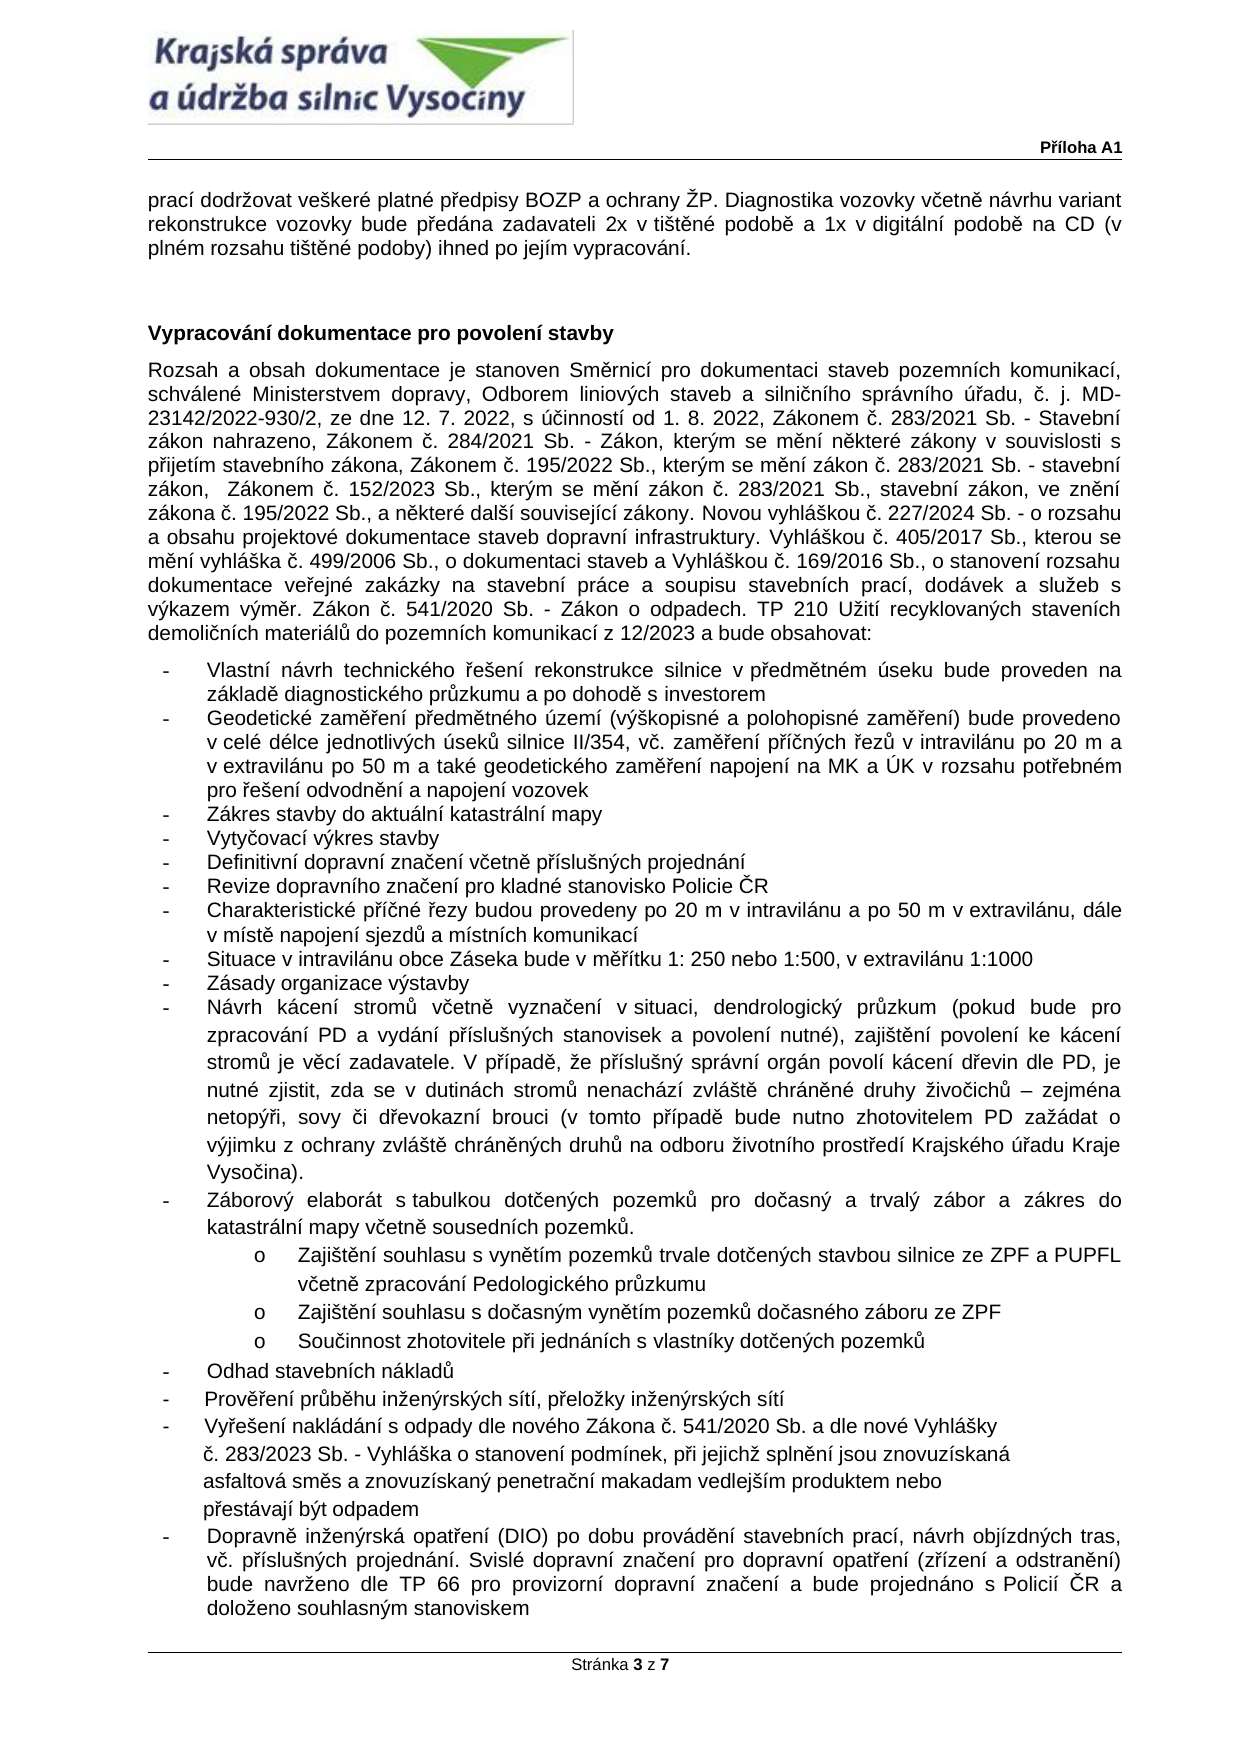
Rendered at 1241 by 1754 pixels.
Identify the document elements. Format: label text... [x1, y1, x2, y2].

list Vlastní návrh technického řešení rekonstrukce silnice v předmětném úseku bude proveden na základě diagnostického průzkumu a po dohodě s investorem [162, 657, 1122, 706]
list Zajištění souhlasu s vynětím pozemků trvale dotčených stavbou silnice ze ZPF a PUPFL včetně zpracování Pedologického průzkumu [253, 1243, 1122, 1296]
list Odhad stavebních nákladů [162, 1359, 1122, 1383]
list Geodetické zaměření předmětného území (výškopisné a polohopisné zaměření) bude provedeno v celé délce jednotlivých úseků silnice II/354, vč. zaměření příčných řezů v intravilánu po 20 m a v extravilánu po 50 m a také geodetického zaměření napojení na MK a ÚK v rozsahu potřebném pro řešení odvodnění a napojení vozovek [162, 706, 1122, 802]
list Revize dopravního značení pro kladné stanovisko Policie ČR [162, 874, 1122, 898]
list Návrh kácení stromů včetně vyznačení v situaci, dendrologický průzkum (pokud bude pro zpracování PD a vydání příslušných stanovisek a povolení nutné), zajištění povolení ke kácení stromů je věcí zadavatele. V případě, že příslušný správní orgán povolí kácení dřevin dle PD, je nutné zjistit, zda se v dutinách stromů nenachází zvláště chráněné druhy živočichů – zejména netopýři, sovy či dřevokazní brouci (v tomto případě bude nutno zhotovitelem PD zažádat o výjimku z ochrany zvláště chráněných druhů na odboru životního prostředí Krajského úřadu Kraje Vysočina). [162, 995, 1122, 1184]
text - Prověření průběhu inženýrských sítí, přeložky inženýrských sítí [162, 1387, 1122, 1411]
text Rozsah a obsah dokumentace je stanoven Směrnicí pro dokumentaci staveb pozemních komunikací, schválené Ministerstvem dopravy, Odborem liniových staveb a silničního správního úřadu, č. j. MD-23142/2022-930/2, ze dne 12. 7. 2022, s účinností od 1. 8. 2022, Zákonem č. 283/2021 Sb. - Stavební zákon nahrazeno, Zákonem č. 284/2021 Sb. - Zákon, kterým se mění některé zákony v souvislosti s přijetím stavebního zákona, Zákonem č. 195/2022 Sb., kterým se mění zákon č. 283/2021 Sb. - stavební zákon, Zákonem č. 152/2023 Sb., kterým se mění zákon č. 283/2021 Sb., stavební zákon, ve znění zákona č. 195/2022 Sb., a některé další související zákony. Novou vyhláškou č. 227/2024 Sb. - o rozsahu a obsahu projektové dokumentace staveb dopravní infrastruktury. Vyhláškou č. 405/2017 Sb., kterou se mění vyhláška č. 499/2006 Sb., o dokumentaci staveb a Vyhláškou č. 169/2016 Sb., o stanovení rozsahu dokumentace veřejné zakázky na stavební práce a soupisu stavebních prací, dodávek a služeb s výkazem výměr. Zákon č. 541/2020 Sb. - Zákon o odpadech. TP 210 Užití recyklovaných staveních demoličních materiálů do pozemních komunikací z 12/2023 a bude obsahovat: [148, 357, 1122, 645]
text asfaltová směs a znovuzískaný penetrační makadam vedlejším produktem nebo [162, 1469, 1122, 1493]
text Vypracování dokumentace pro povolení stavby [148, 321, 1122, 345]
text přestávají být odpadem [162, 1497, 1122, 1521]
list Definitivní dopravní značení včetně příslušných projednání [162, 850, 1122, 874]
list Charakteristické příčné řezy budou provedeny po 20 m v intravilánu a po 50 m v extravilánu, dále v místě napojení sjezdů a místních komunikací [162, 898, 1122, 946]
list Dopravně inženýrská opatření (DIO) po dobu provádění stavebních prací, návrh objízdných tras, vč. příslušných projednání. Svislé dopravní značení pro dopravní opatření (zřízení a odstranění) bude navrženo dle TP 66 pro provizorní dopravní značení a bude projednáno s Policií ČR a doloženo souhlasným stanoviskem [162, 1524, 1122, 1620]
list Zásady organizace výstavby [162, 971, 1122, 995]
list Záborový elaborát s tabulkou dotčených pozemků pro dočasný a trvalý zábor a zákres do katastrální mapy včetně sousedních pozemků. [162, 1187, 1122, 1239]
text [148, 188, 1122, 259]
list Zajištění souhlasu s dočasným vynětím pozemků dočasného záboru ze ZPF [253, 1299, 1122, 1325]
list Vytyčovací výkres stavby [162, 826, 1122, 850]
list Zákres stavby do aktuální katastrální mapy [162, 802, 1122, 826]
text - Vyřešení nakládání s odpady dle nového Zákona č. 541/2020 Sb. a dle nové Vyhlášky [162, 1414, 1122, 1438]
text č. 283/2023 Sb. - Vyhláška o stanovení podmínek, při jejichž splnění jsou znovuzískaná [162, 1442, 1122, 1466]
list Součinnost zhotovitele při jednáních s vlastníky dotčených pozemků [253, 1329, 1122, 1355]
picture [147, 30, 574, 126]
list Situace v intravilánu obce Záseka bude v měřítku 1: 250 nebo 1:500, v extravilánu 1:1000 [162, 946, 1122, 971]
